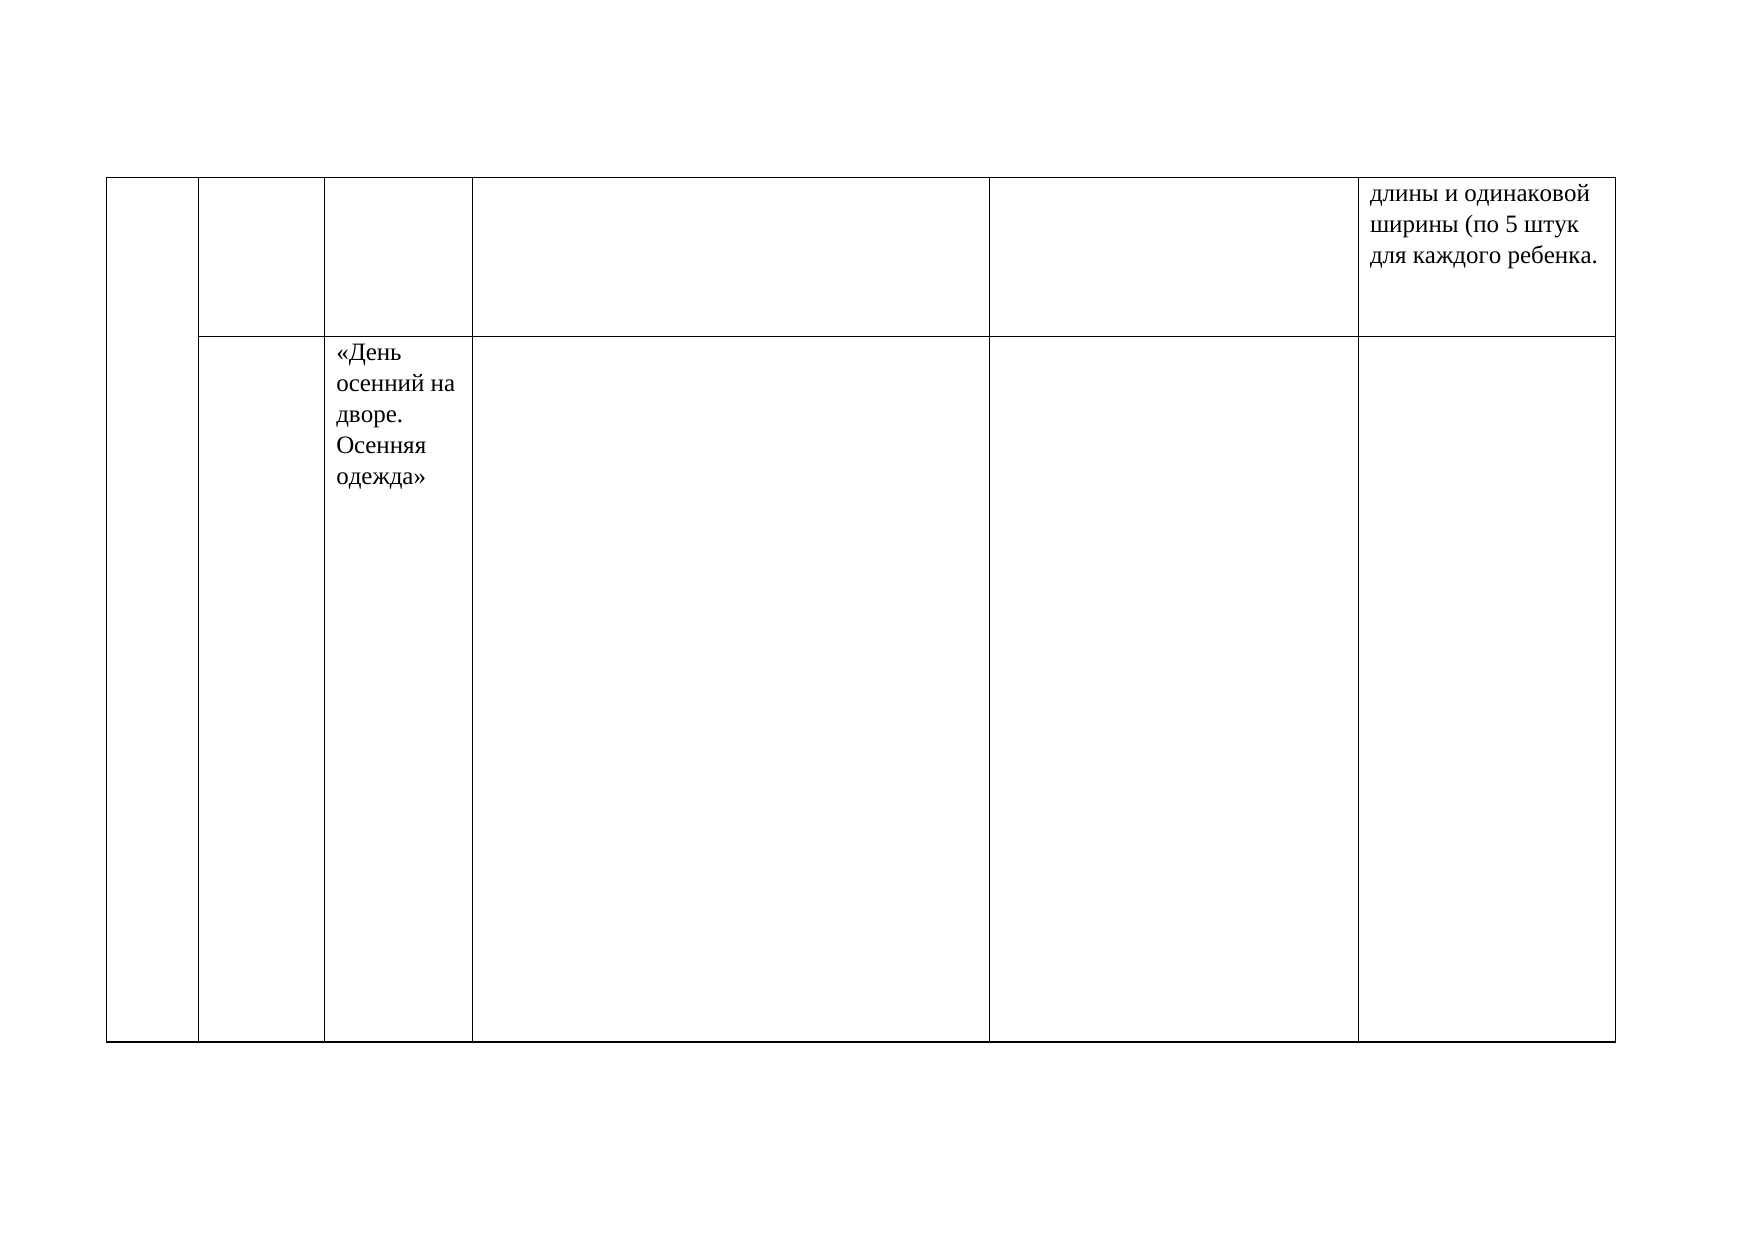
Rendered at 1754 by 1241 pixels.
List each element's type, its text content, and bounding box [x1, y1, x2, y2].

table_cell [199, 337, 324, 1041]
table_cell «День осенний на дворе. Осенняя одежда» [325, 337, 472, 1041]
table_cell [990, 337, 1358, 1041]
table_cell [199, 178, 324, 336]
table_cell [473, 337, 989, 1041]
table_cell [1359, 337, 1615, 1041]
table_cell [473, 178, 989, 336]
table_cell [325, 178, 472, 336]
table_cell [990, 178, 1358, 336]
